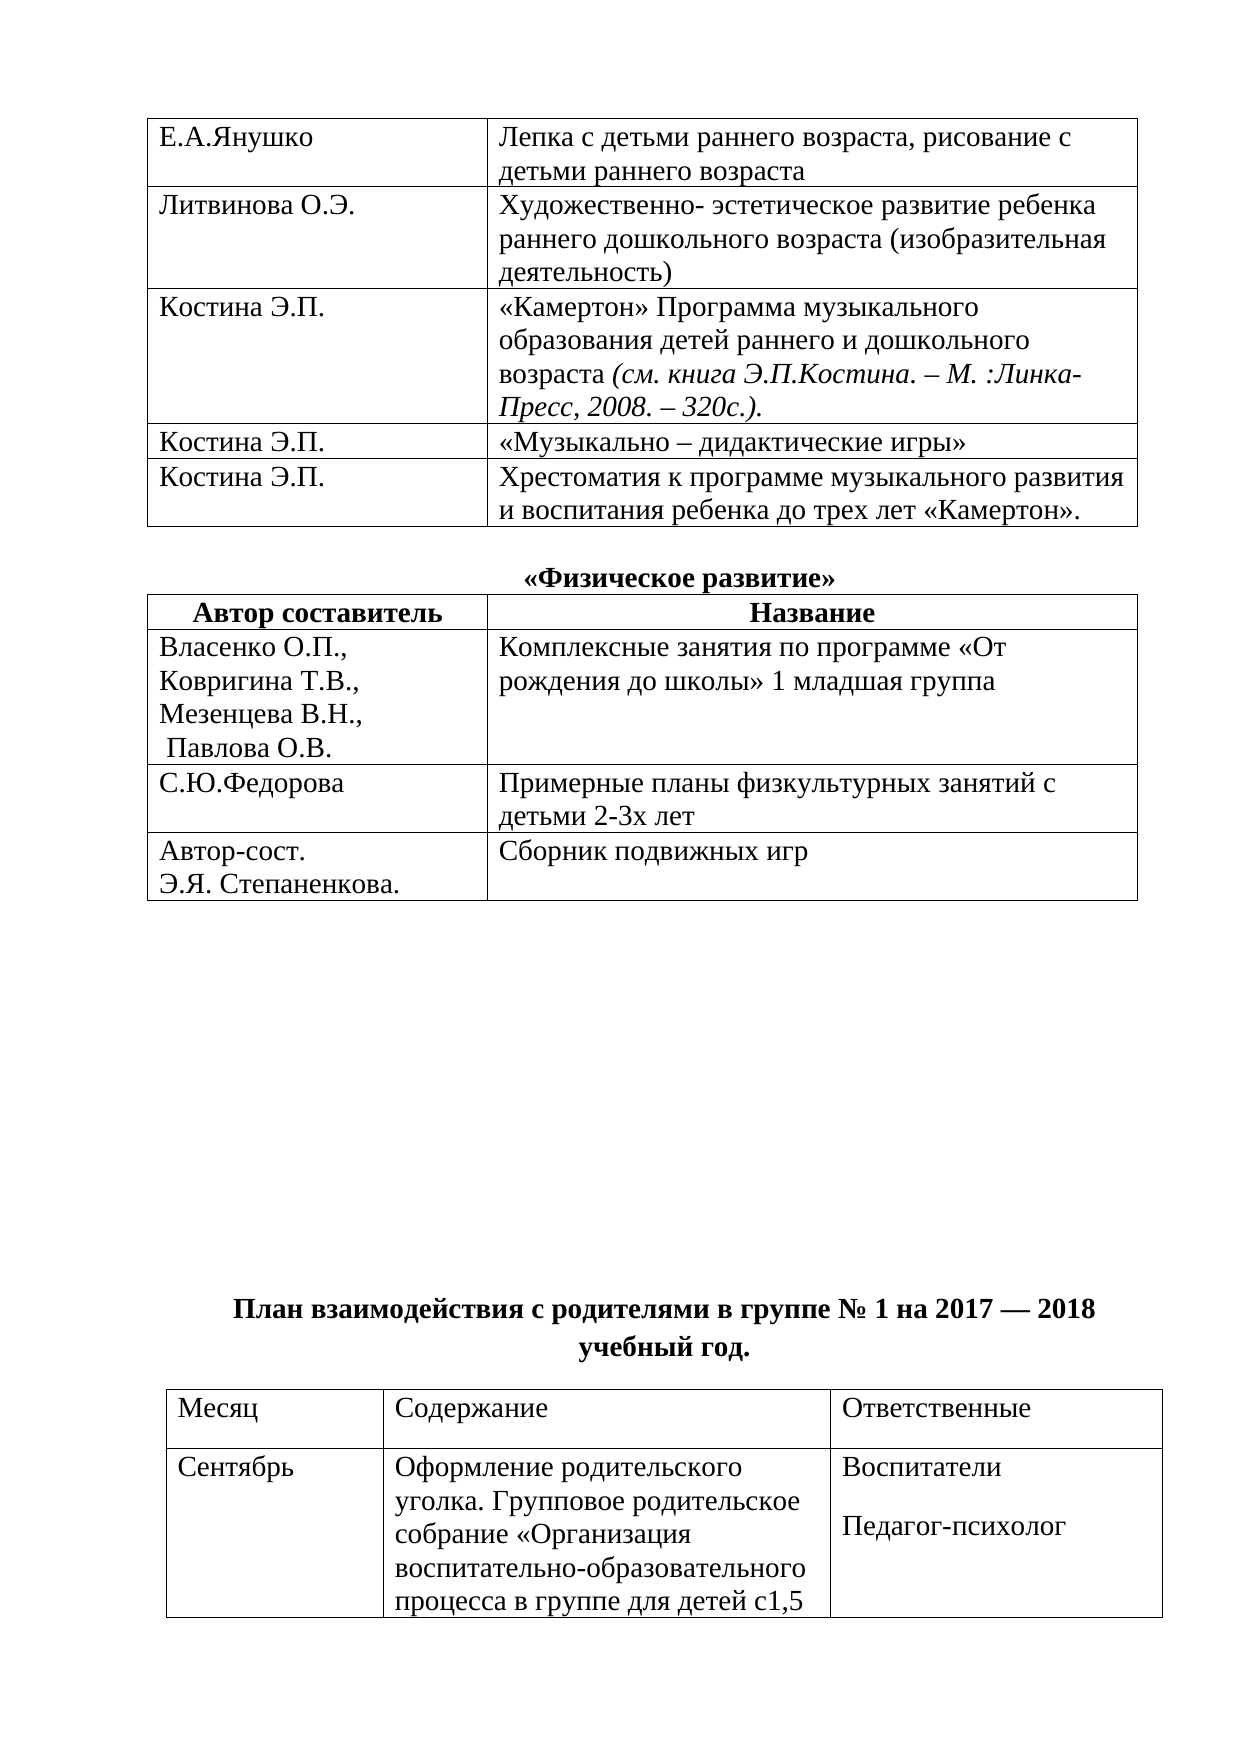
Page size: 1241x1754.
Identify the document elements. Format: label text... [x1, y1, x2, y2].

table_cell Литвинова О.Э. [148, 187, 487, 288]
table_header Месяц [167, 1390, 383, 1448]
table_cell «Камертон» Программа музыкального образования детей раннего и дошкольного возраста (см. книга Э.П.Костина. – М. :Линка-Пресс, 2008. – 320с.). [488, 289, 1137, 423]
table_cell Костина Э.П. [148, 424, 487, 458]
table_cell С.Ю.Федорова [148, 765, 487, 832]
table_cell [384, 1449, 830, 1617]
table_cell Сборник подвижных игр [488, 833, 1137, 900]
table_header Содержание [384, 1390, 830, 1448]
table_cell Примерные планы физкультурных занятий с детьми 2-3х лет [488, 765, 1137, 832]
table_cell «Музыкально – дидактические игры» [488, 424, 1137, 458]
table_header Название [488, 595, 1137, 628]
table_cell Комплексные занятия по программе «От рождения до школы» 1 младшая группа [488, 630, 1137, 764]
table_header Автор составитель [148, 595, 487, 628]
table_cell Сентябрь [167, 1449, 383, 1617]
table_cell Власенко О.П., Ковригина Т.В., Мезенцева В.Н., Павлова О.В. [148, 630, 487, 764]
table_cell Хрестоматия к программе музыкального развития и воспитания ребенка до трех лет «Камертон». [488, 459, 1137, 526]
table_cell Художественно- эстетическое развитие ребенка раннего дошкольного возраста (изобразительная деятельность) [488, 187, 1137, 288]
table_header Ответственные [831, 1390, 1162, 1448]
table_cell Автор-сост. Э.Я. Степаненкова. [148, 833, 487, 900]
table_cell Лепка с детьми раннего возраста, рисование с детьми раннего возраста [488, 119, 1137, 186]
text «Физическое развитие» [177, 560, 1152, 594]
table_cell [831, 1449, 1162, 1617]
table_cell Костина Э.П. [148, 289, 487, 423]
text План взаимодействия с родителями в группе № 1 на 2017 — 2018 учебный год. [177, 1291, 1152, 1363]
table_cell Е.А.Янушко [148, 119, 487, 186]
table_cell Костина Э.П. [148, 459, 487, 526]
